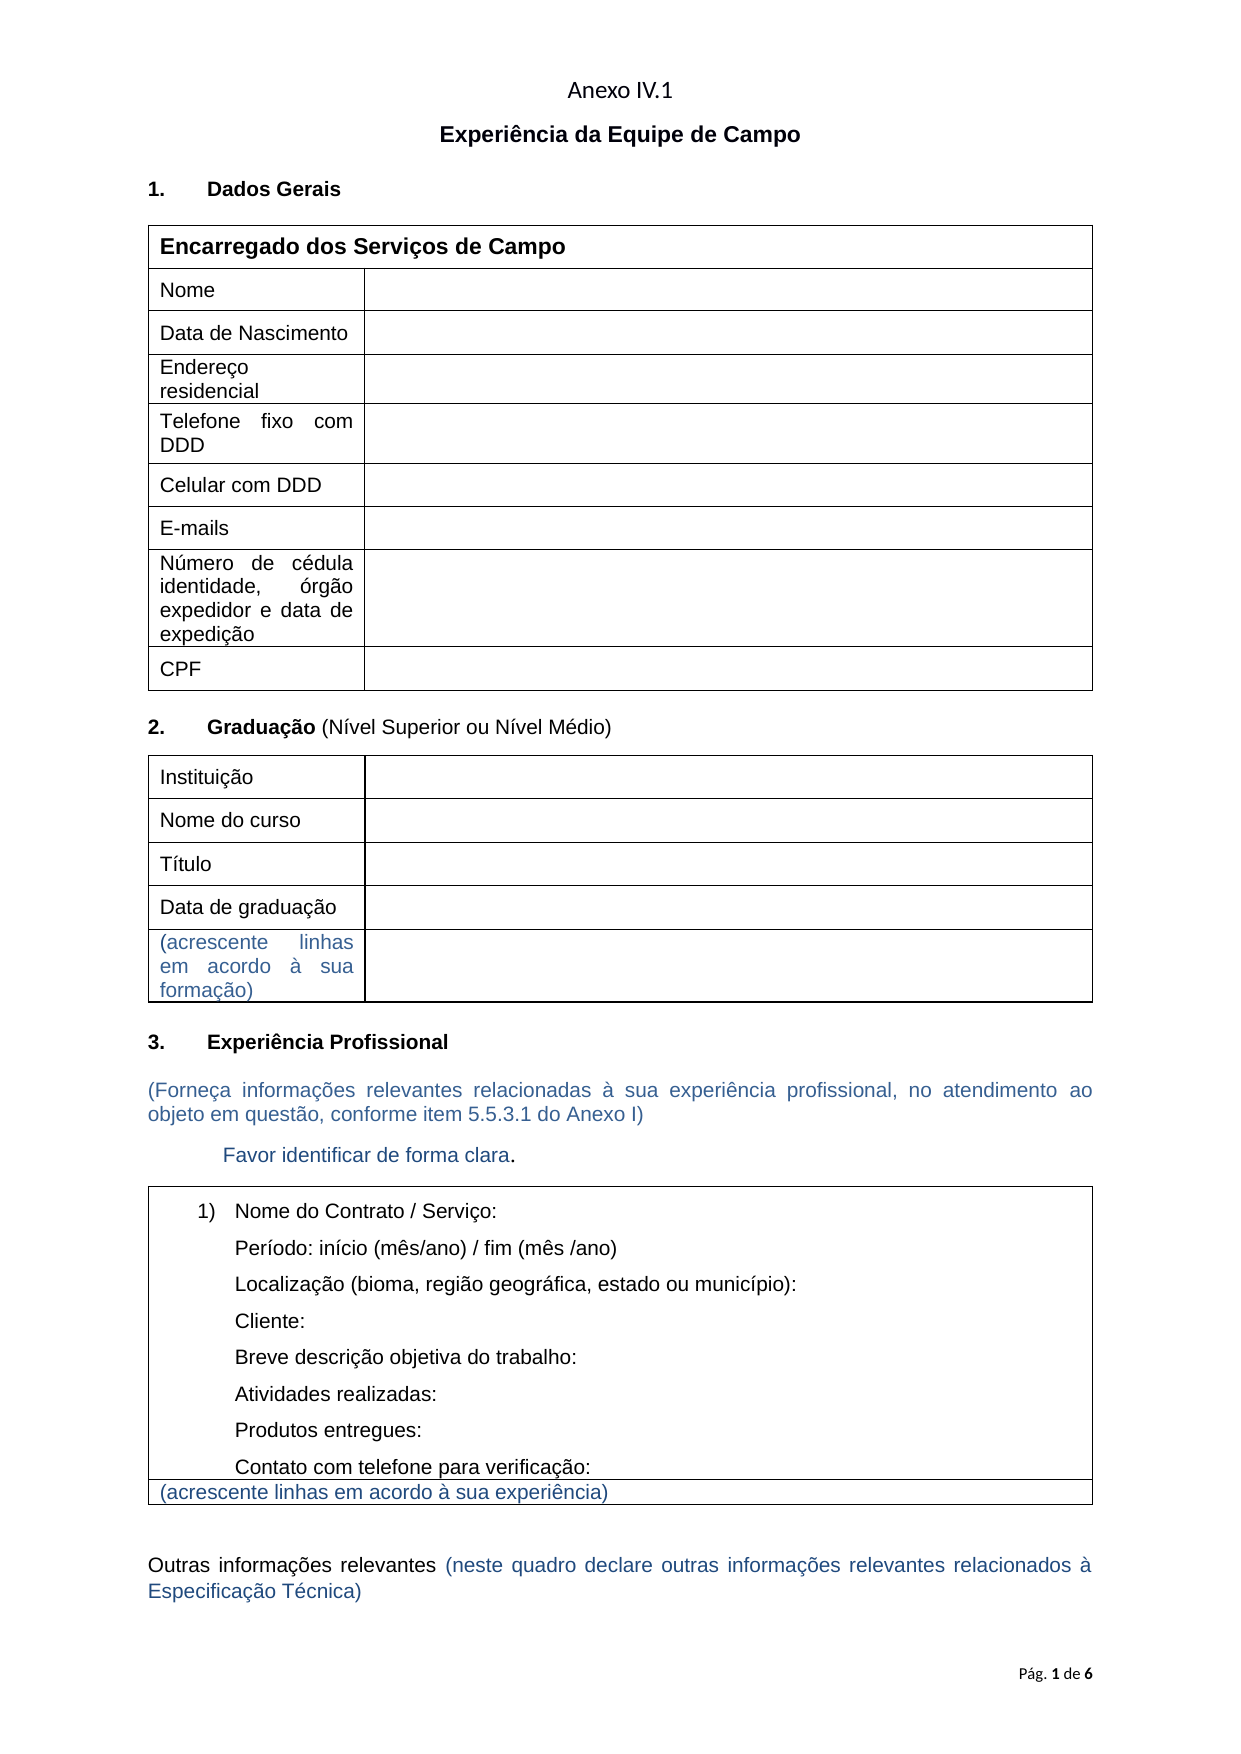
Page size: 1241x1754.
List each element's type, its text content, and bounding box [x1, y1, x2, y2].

table_header Nome do Contrato / Serviço: Período: início (mês/ano) / fim (mês /ano) Localização (bioma, região geográfica, estado ou município): Cliente: Breve descrição objetiva do trabalho: Atividades realizadas: Produtos entregues: Contato com telefone para verificação: [149, 1187, 1092, 1478]
table_cell Telefone fixo com DDD [149, 404, 364, 462]
table_cell [365, 311, 1092, 354]
table_cell [366, 843, 1092, 885]
list Experiência Profissional [148, 1030, 1092, 1054]
table_header Instituição [149, 756, 364, 798]
table_cell [365, 464, 1092, 506]
table_cell E-mails [149, 507, 364, 549]
table_cell Celular com DDD [149, 464, 364, 506]
table_header Encarregado dos Serviços de Campo [149, 226, 1092, 267]
text Outras informações relevantes (neste quadro declare outras informações relevantes relacionados à Especificação Técnica) [148, 1553, 1092, 1603]
table_cell [365, 507, 1092, 549]
table_cell Número de cédula identidade, órgão expedidor e data de expedição [149, 550, 364, 646]
table_cell [365, 404, 1092, 462]
table_cell Endereço residencial [149, 355, 364, 403]
table_cell Data de graduação [149, 886, 364, 928]
table_cell (acrescente linhas em acordo à sua formação) [149, 930, 364, 1001]
table_cell Nome [149, 269, 364, 310]
table_cell [365, 647, 1092, 690]
table_header [366, 756, 1092, 798]
text (Forneça informações relevantes relacionadas à sua experiência profissional, no atendimento ao objeto em questão, conforme item 5.5.3.1 do Anexo I) [148, 1078, 1092, 1126]
table_cell CPF [149, 647, 364, 690]
table_cell [365, 269, 1092, 310]
table_cell [365, 550, 1092, 646]
table_cell Título [149, 843, 364, 885]
table_cell [366, 799, 1092, 842]
table_cell [366, 886, 1092, 928]
list Favor identificar de forma clara. [223, 1141, 1092, 1167]
table_cell Nome do curso [149, 799, 364, 842]
list Dados Gerais [148, 177, 1092, 201]
table_cell [365, 355, 1092, 403]
table_cell (acrescente linhas em acordo à sua experiência) [149, 1480, 1092, 1503]
table_cell Data de Nascimento [149, 311, 364, 354]
list Graduação (Nível Superior ou Nível Médio) [148, 715, 1092, 739]
table_cell [366, 930, 1092, 1001]
